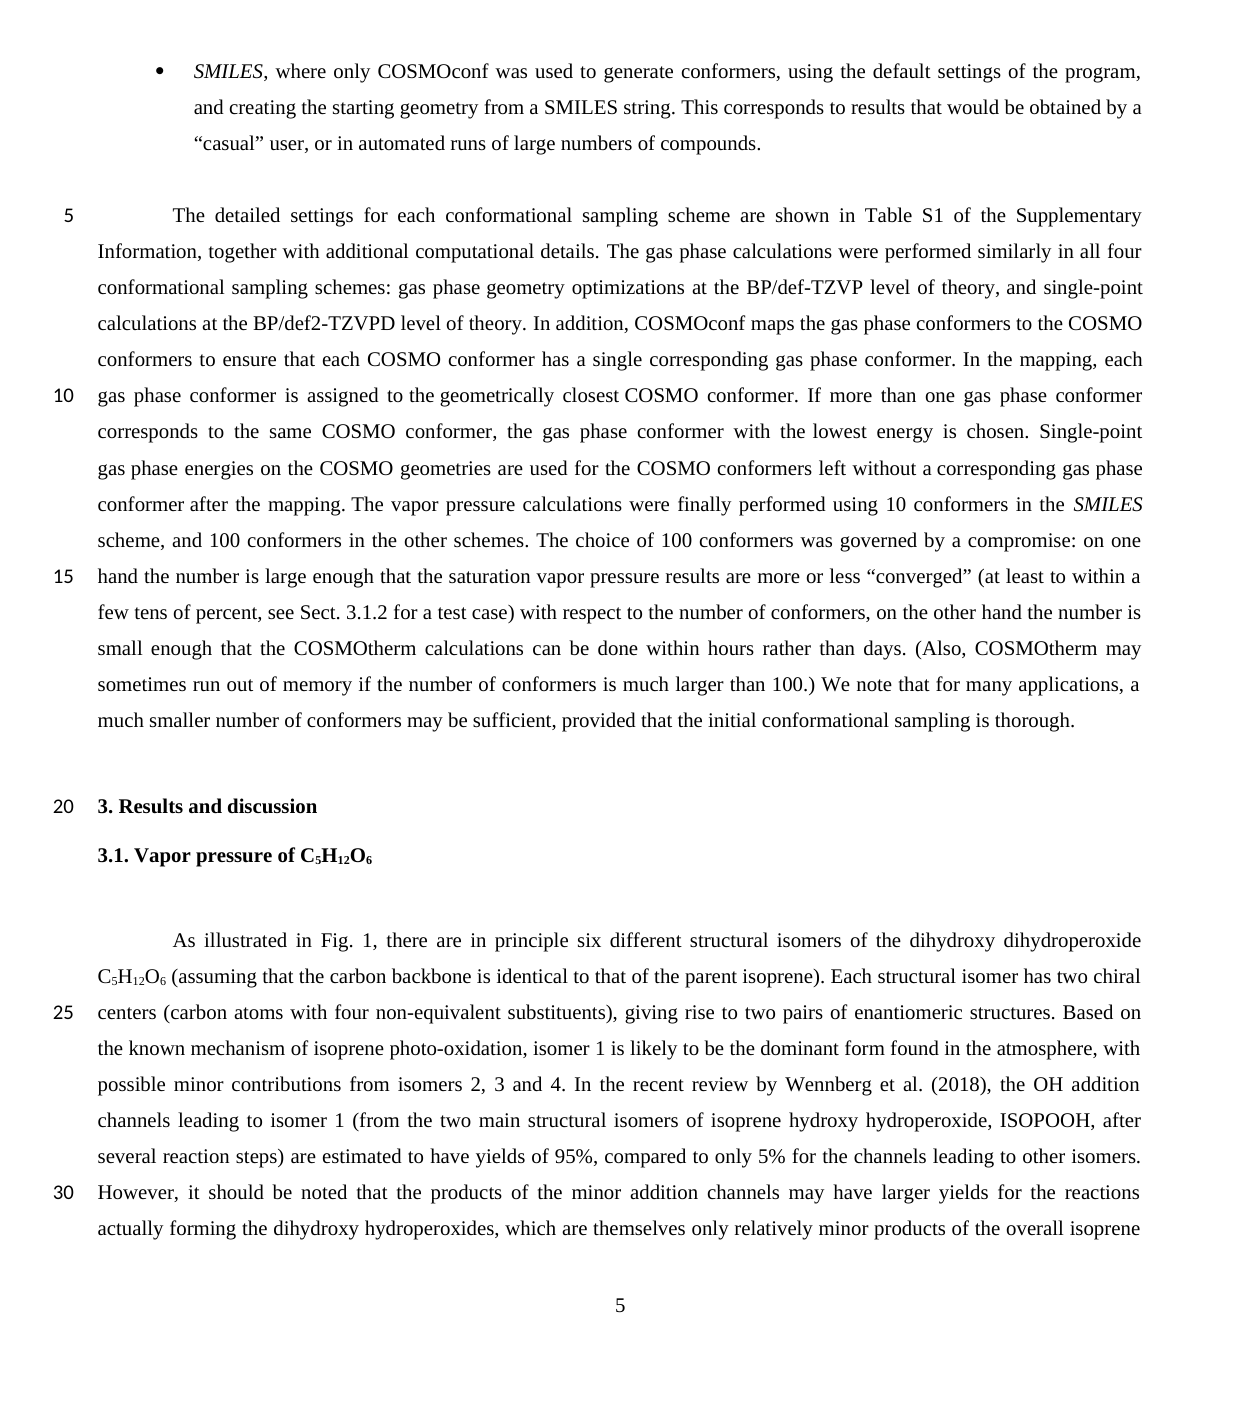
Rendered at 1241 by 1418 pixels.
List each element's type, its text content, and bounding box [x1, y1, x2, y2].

subtitle 3. Results and discussion [97, 794, 1143, 818]
text The detailed settings for each conformational sampling scheme are shown in Table S1 of the Supplementary Information, together with additional computational details. The gas phase calculations were performed similarly in all four conformational sampling schemes: gas phase geometry optimizations at the BP/def-TZVP level of theory, and single-point calculations at the BP/def2-TZVPD level of theory. In addition, COSMOconf maps the gas phase conformers to the COSMO conformers to ensure that each COSMO conformer has a single corresponding gas phase conformer. In the mapping, each gas phase conformer is assigned to the geometrically closest COSMO conformer. If more than one gas phase conformer corresponds to the same COSMO conformer, the gas phase conformer with the lowest energy is chosen. Single-point gas phase energies on the COSMO geometries are used for the COSMO conformers left without a corresponding gas phase conformer after the mapping. The vapor pressure calculations were finally performed using 10 conformers in the SMILES scheme, and 100 conformers in the other schemes. The choice of 100 conformers was governed by a compromise: on one hand the number is large enough that the saturation vapor pressure results are more or less “converged” (at least to within a few tens of percent, see Sect. 3.1.2 for a test case) with respect to the number of conformers, on the other hand the number is small enough that the COSMOtherm calculations can be done within hours rather than days. (Also, COSMOtherm may sometimes run out of memory if the number of conformers is much larger than 100.) We note that for many applications, a much smaller number of conformers may be sufficient, provided that the initial conformational sampling is thorough. [97, 203, 1143, 732]
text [97, 928, 1143, 1240]
subtitle 3.1. Vapor pressure of C5H12O6 [97, 843, 1143, 867]
list SMILES, where only COSMOconf was used to generate conformers, using the default settings of the program, and creating the starting geometry from a SMILES string. This corresponds to results that would be obtained by a “casual” user, or in automated runs of large numbers of compounds. [156, 59, 1143, 155]
